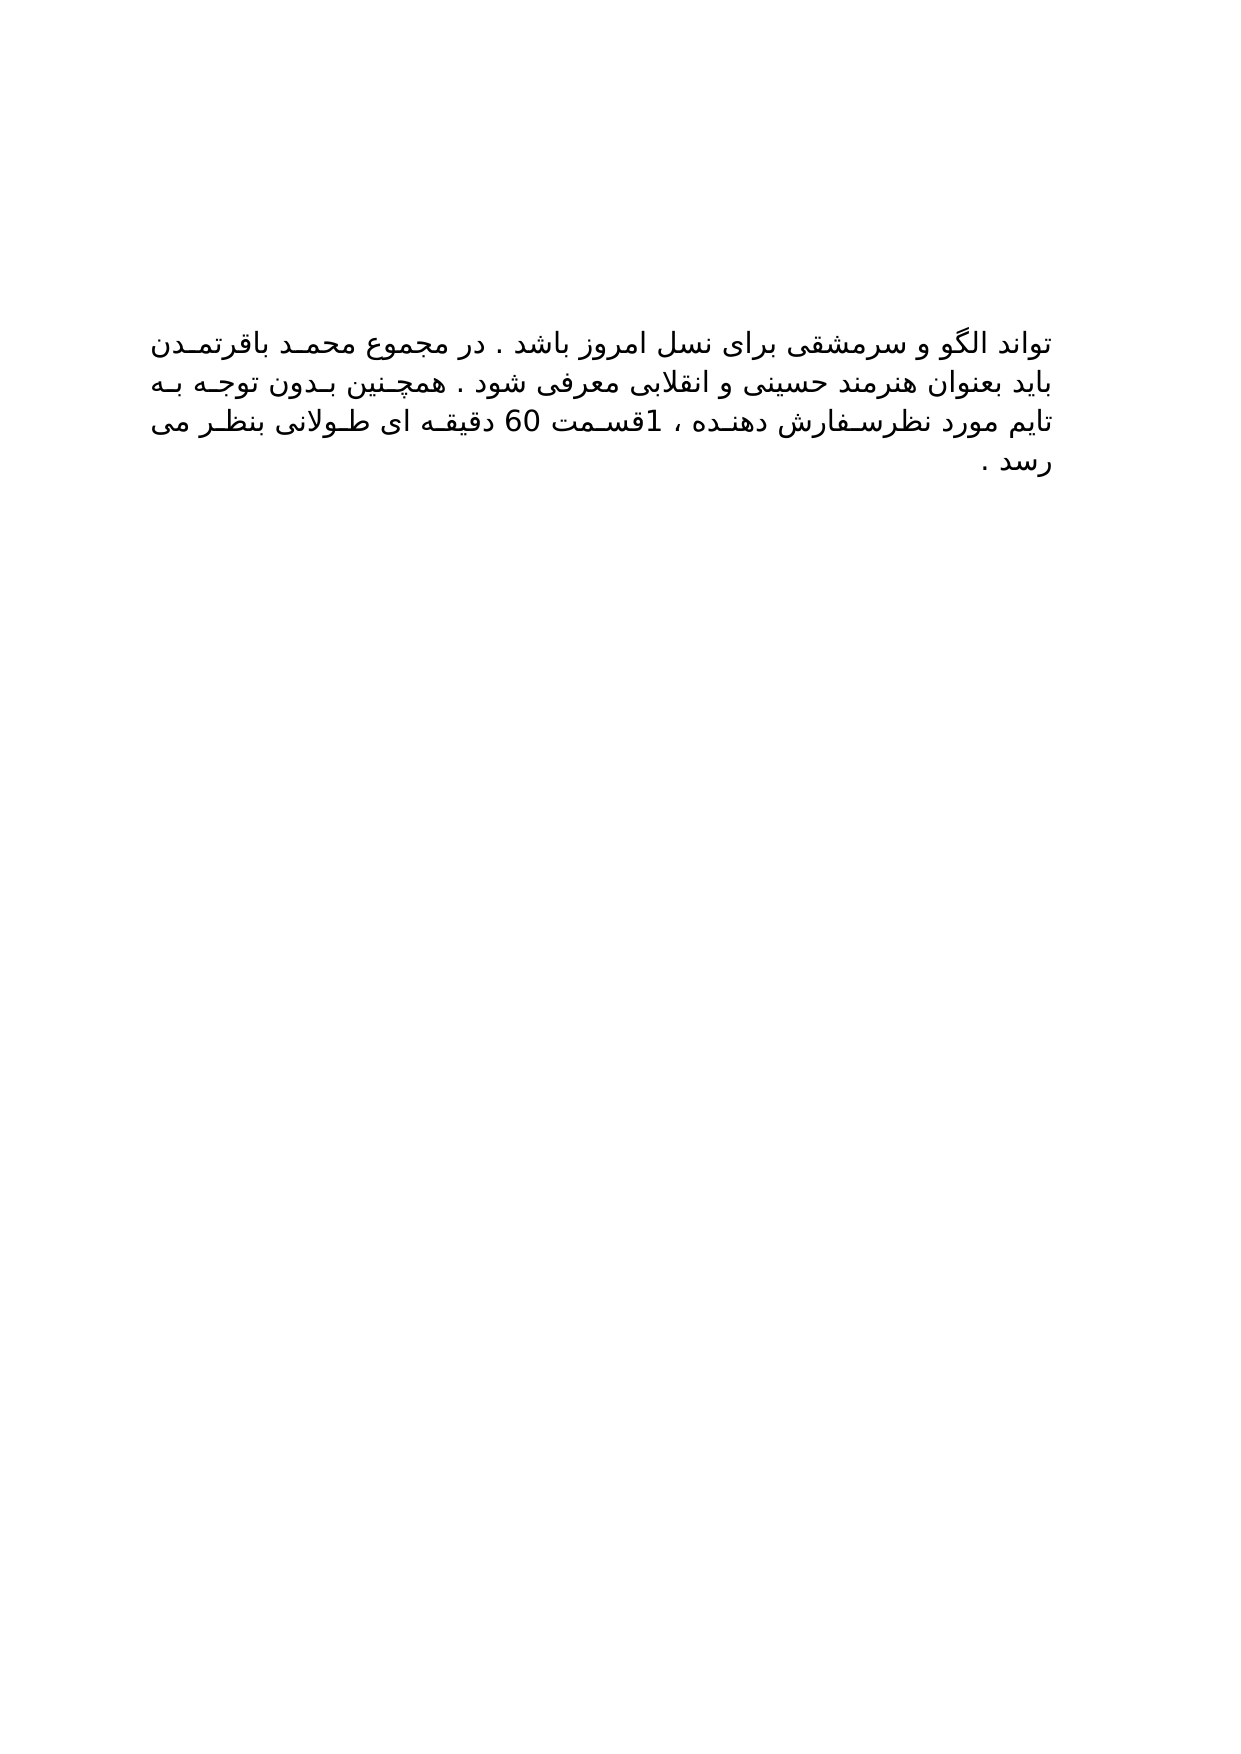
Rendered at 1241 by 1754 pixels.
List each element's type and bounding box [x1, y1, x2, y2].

text [150, 326, 1053, 477]
